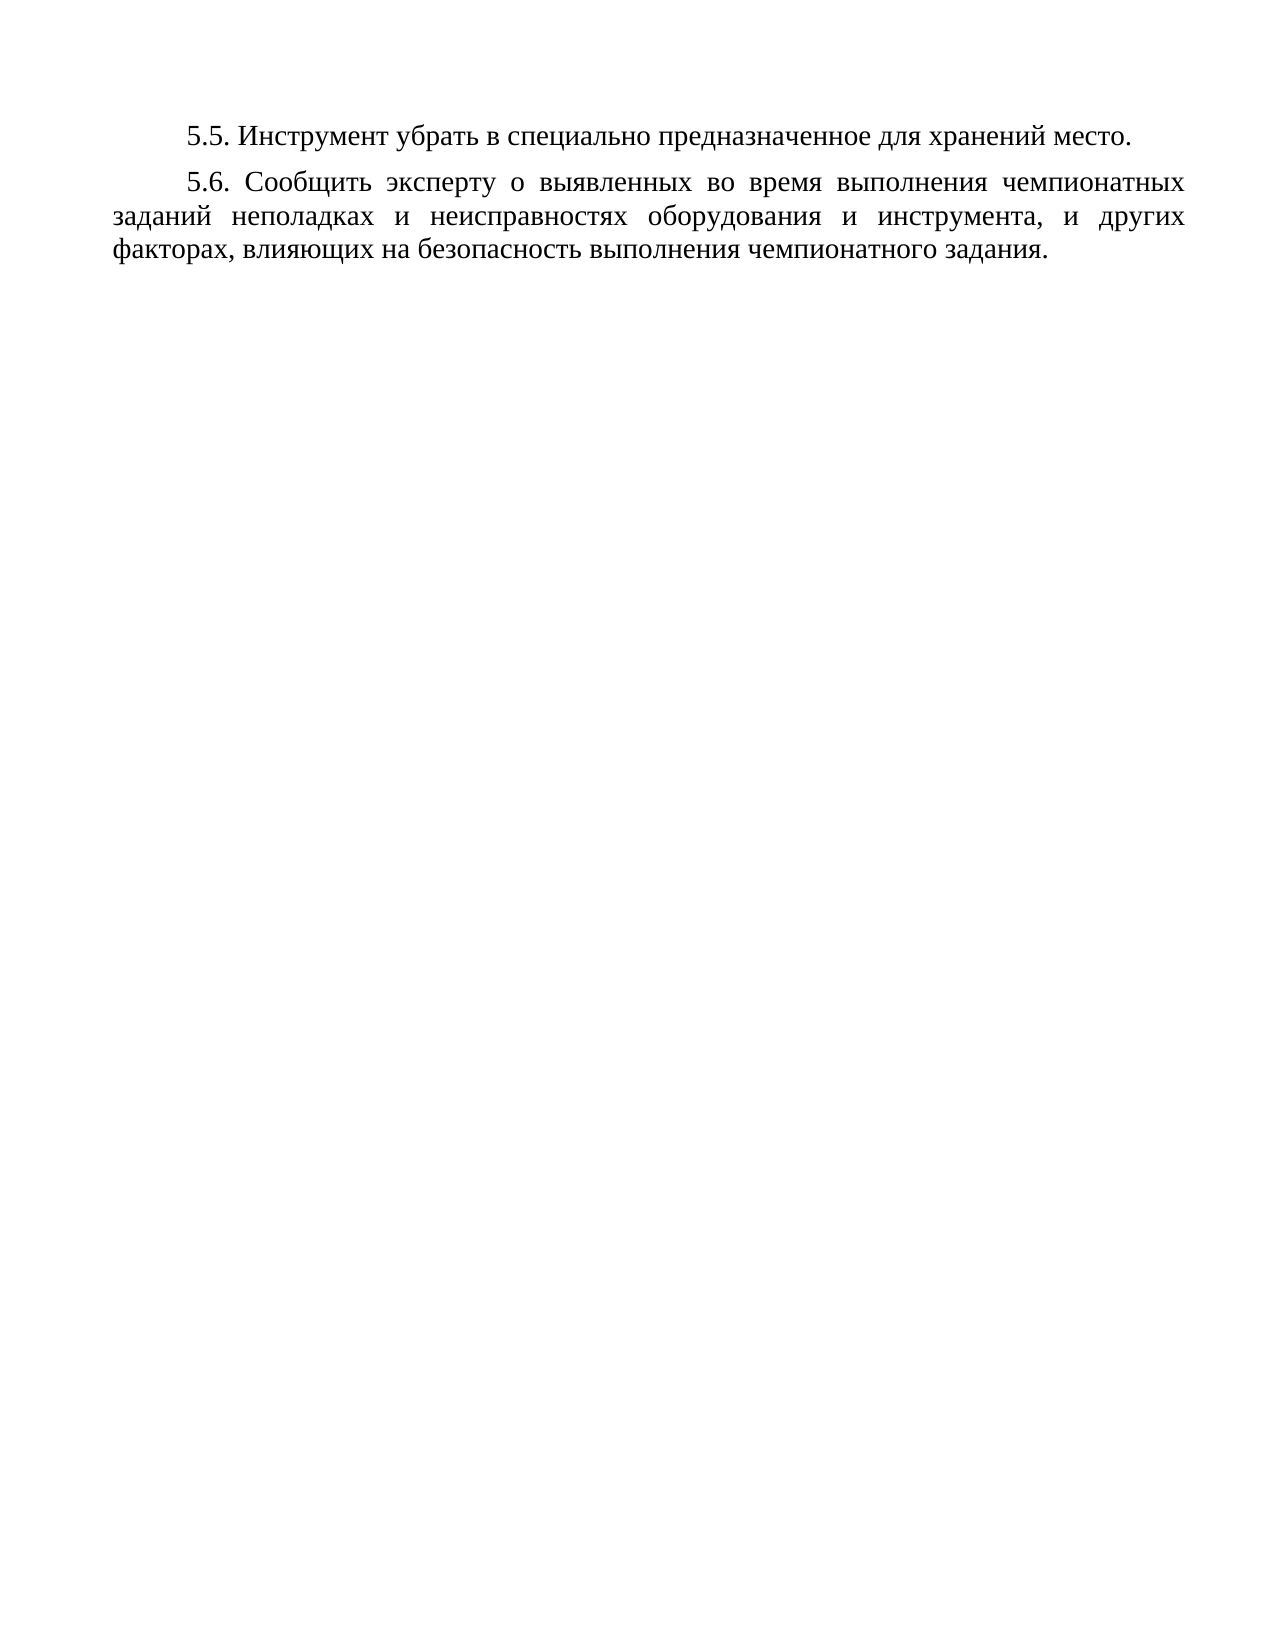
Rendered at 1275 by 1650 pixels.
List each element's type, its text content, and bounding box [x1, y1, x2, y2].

text 5.6. Сообщить эксперту о выявленных во время выполнения чемпионатных заданий неполадках и неисправностях оборудования и инструмента, и других факторах, влияющих на безопасность выполнения чемпионатного задания. [112, 164, 1186, 265]
text 5.5. Инструмент убрать в специально предназначенное для хранений место. [112, 118, 1186, 152]
